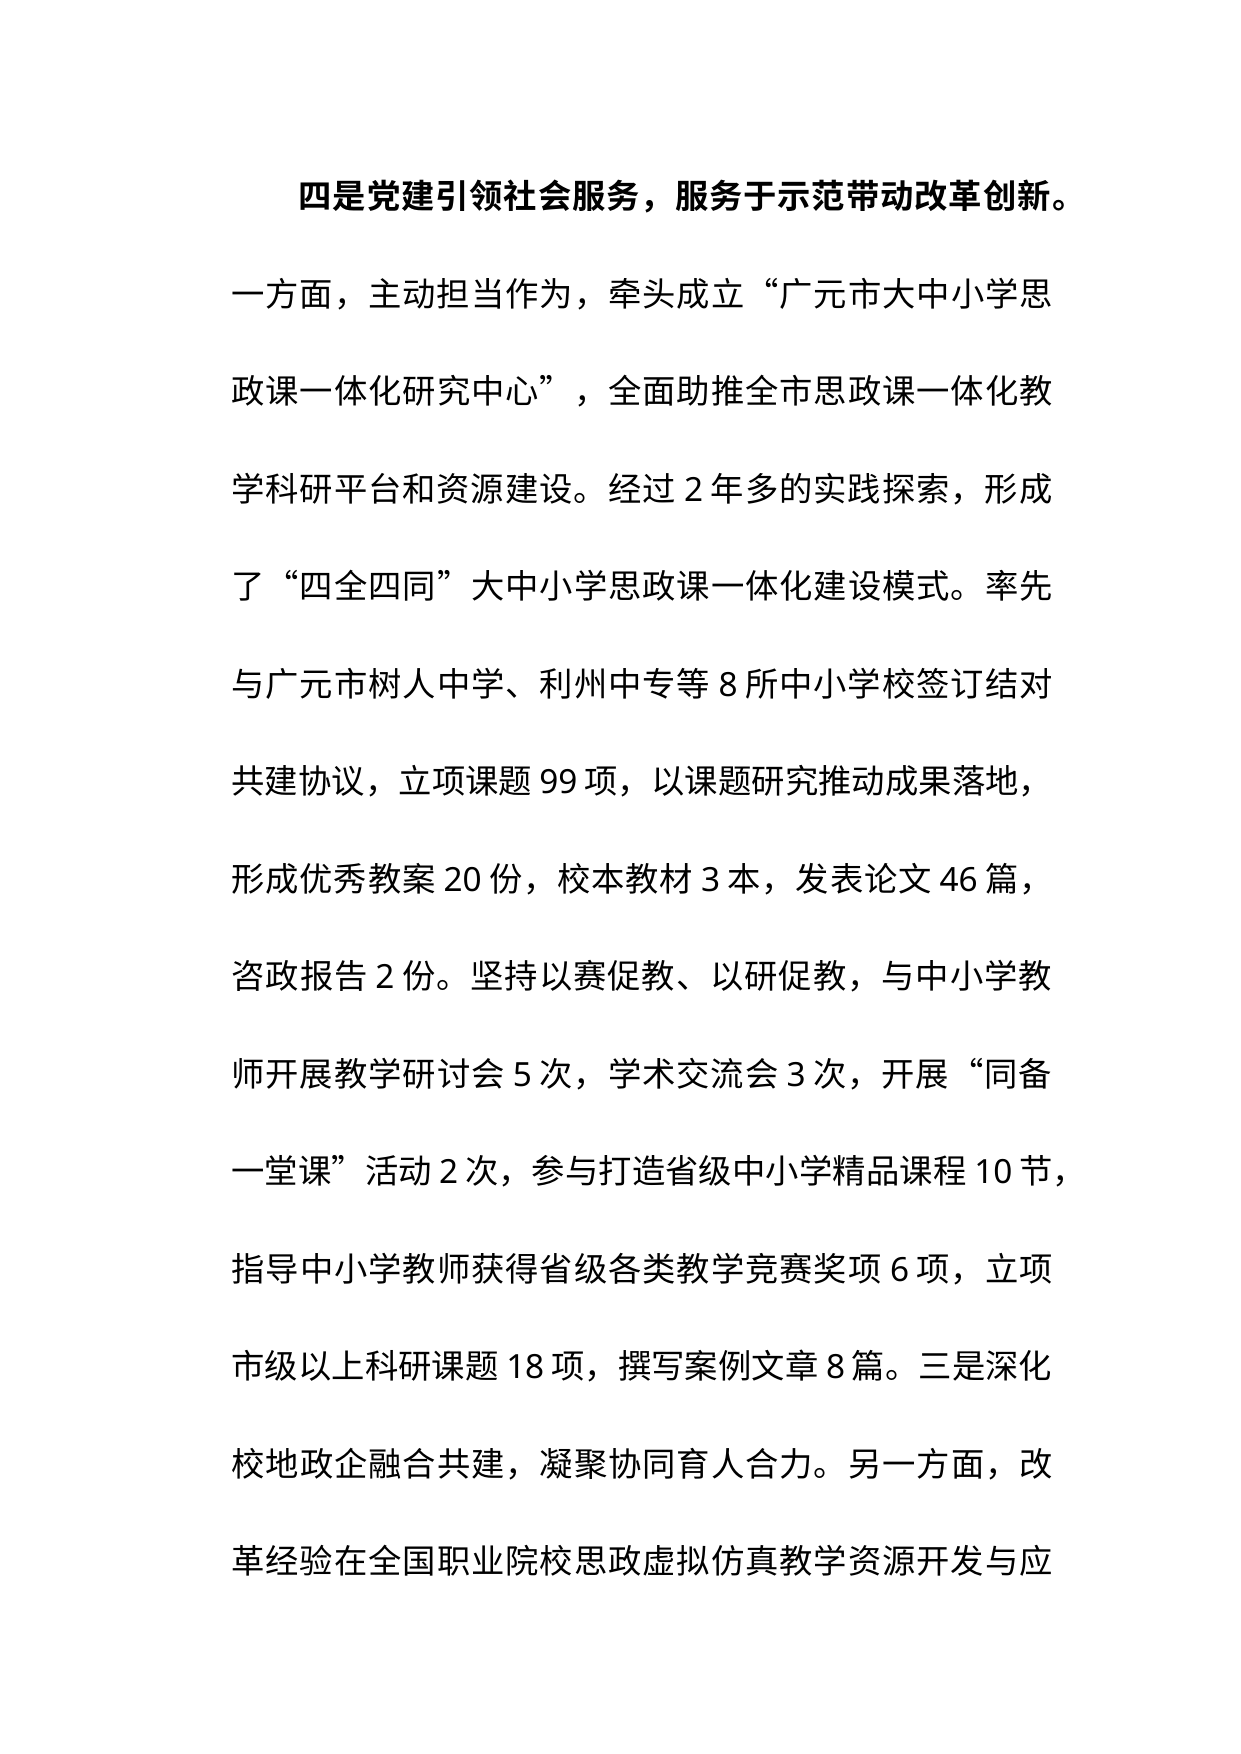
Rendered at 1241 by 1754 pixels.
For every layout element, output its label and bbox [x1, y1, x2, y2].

text [231, 162, 1053, 1592]
